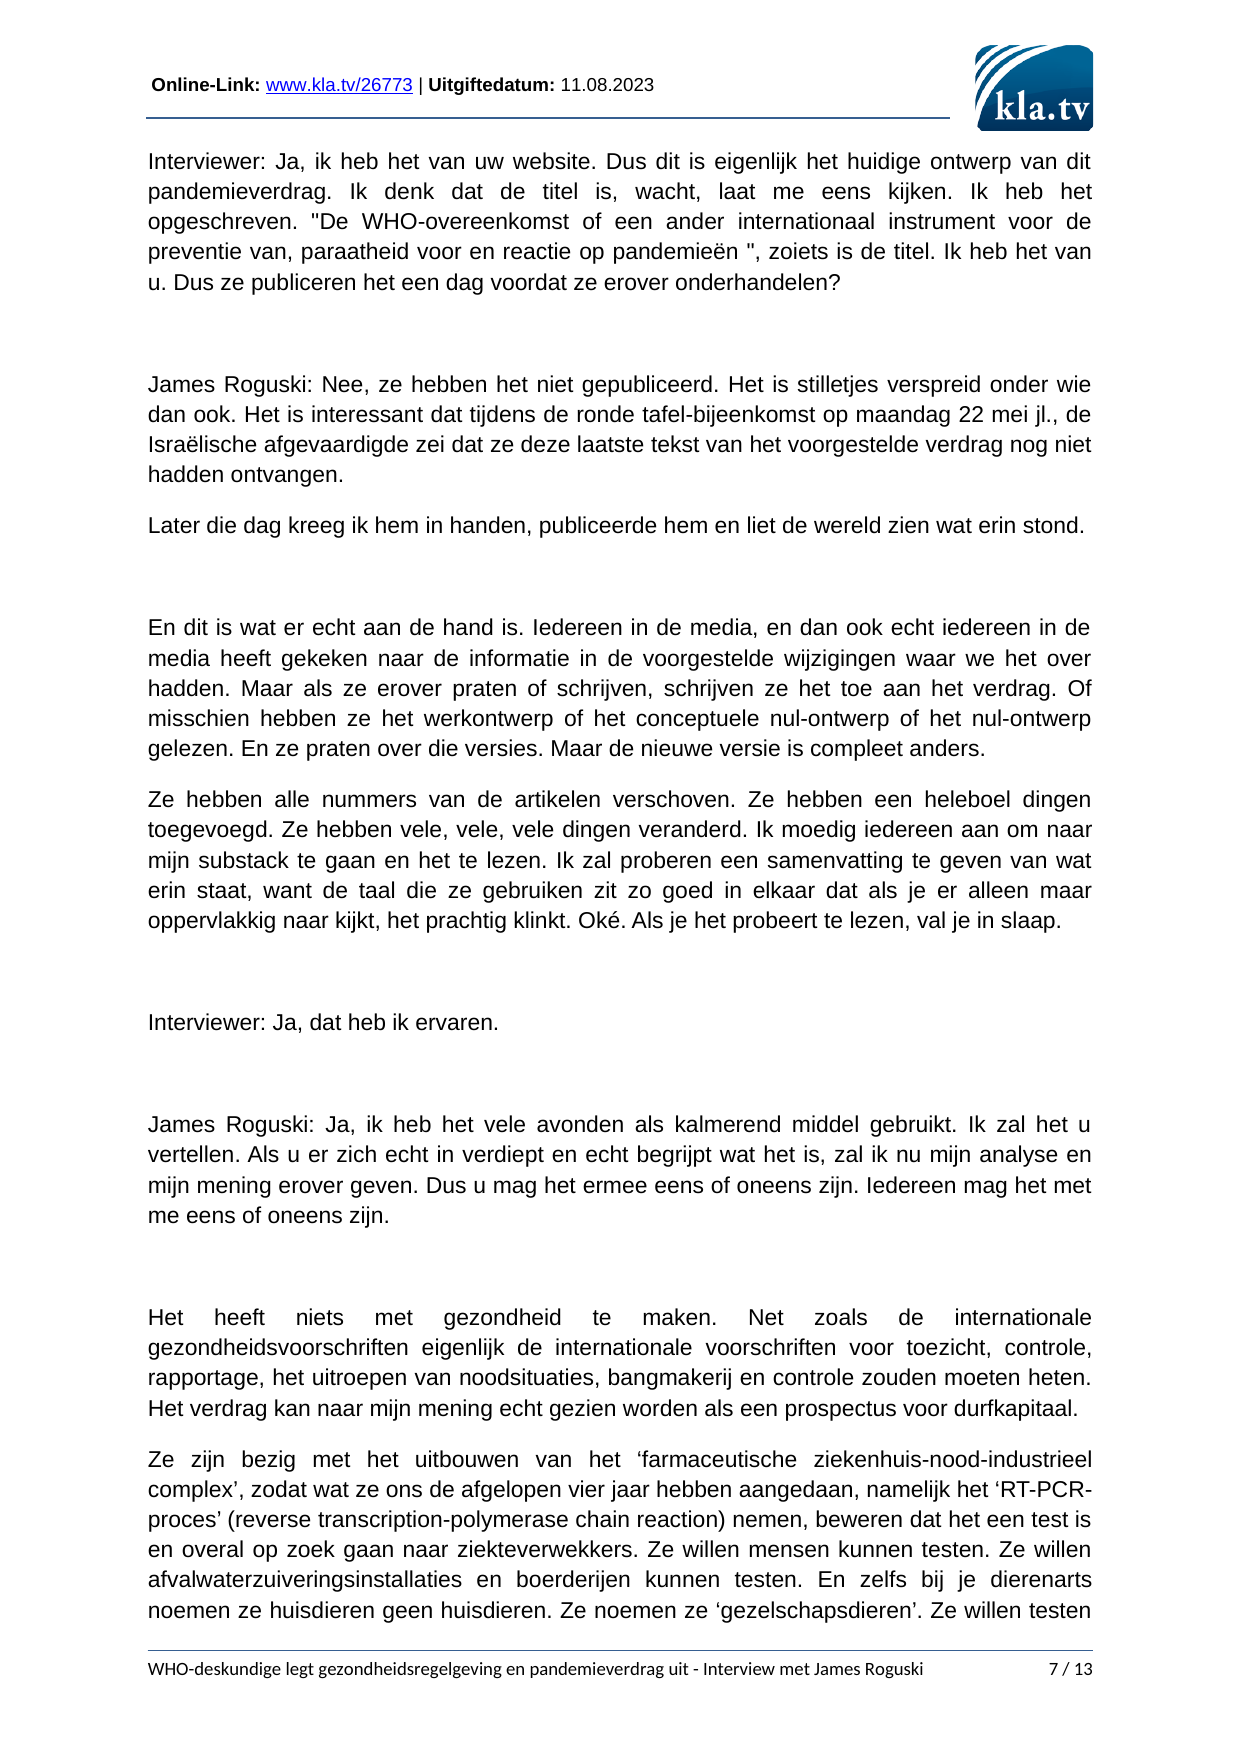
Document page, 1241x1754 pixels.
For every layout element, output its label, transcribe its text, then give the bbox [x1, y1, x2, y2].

text Later die dag kreeg ik hem in handen, publiceerde hem en liet de wereld zien wat erin stond. [148, 512, 1093, 538]
text James Roguski: Nee, ze hebben het niet gepubliceerd. Het is stilletjes verspreid onder wie dan ook. Het is interessant dat tijdens de ronde tafel-bijeenkomst op maandag 22 mei jl., de Israëlische afgevaardigde zei dat ze deze laatste tekst van het voorgestelde verdrag nog niet hadden ontvangen. [148, 371, 1093, 487]
text James Roguski: Ja, ik heb het vele avonden als kalmerend middel gebruikt. Ik zal het u vertellen. Als u er zich echt in verdiept en echt begrijpt wat het is, zal ik nu mijn analyse en mijn mening erover geven. Dus u mag het ermee eens of oneens zijn. Iedereen mag het met me eens of oneens zijn. [148, 1111, 1093, 1228]
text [148, 1446, 1093, 1623]
text En dit is wat er echt aan de hand is. Iedereen in de media, en dan ook echt iedereen in de media heeft gekeken naar de informatie in de voorgestelde wijzigingen waar we het over hadden. Maar als ze erover praten of schrijven, schrijven ze het toe aan het verdrag. Of misschien hebben ze het werkontwerp of het conceptuele nul-ontwerp of het nul-ontwerp gelezen. En ze praten over die versies. Maar de nieuwe versie is compleet anders. [148, 614, 1093, 761]
text Ze hebben alle nummers van de artikelen verschoven. Ze hebben een heleboel dingen toegevoegd. Ze hebben vele, vele, vele dingen veranderd. Ik moedig iedereen aan om naar mijn substack te gaan en het te lezen. Ik zal proberen een samenvatting te geven van wat erin staat, want de taal die ze gebruiken zit zo goed in elkaar dat als je er alleen maar oppervlakkig naar kijkt, het prachtig klinkt. Oké. Als je het probeert te lezen, val je in slaap. [148, 786, 1093, 933]
text Interviewer: Ja, ik heb het van uw website. Dus dit is eigenlijk het huidige ontwerp van dit pandemieverdrag. Ik denk dat de titel is, wacht, laat me eens kijken. Ik heb het opgeschreven. "De WHO-overeenkomst of een ander internationaal instrument voor de preventie van, paraatheid voor en reactie op pandemieën ", zoiets is de titel. Ik heb het van u. Dus ze publiceren het een dag voordat ze erover onderhandelen? [148, 148, 1093, 295]
text Interviewer: Ja, dat heb ik ervaren. [148, 1009, 1093, 1035]
text Het heeft niets met gezondheid te maken. Net zoals de internationale gezondheidsvoorschriften eigenlijk de internationale voorschriften voor toezicht, controle, rapportage, het uitroepen van noodsituaties, bangmakerij en controle zouden moeten heten. Het verdrag kan naar mijn mening echt gezien worden als een prospectus voor durfkapitaal. [148, 1304, 1093, 1421]
